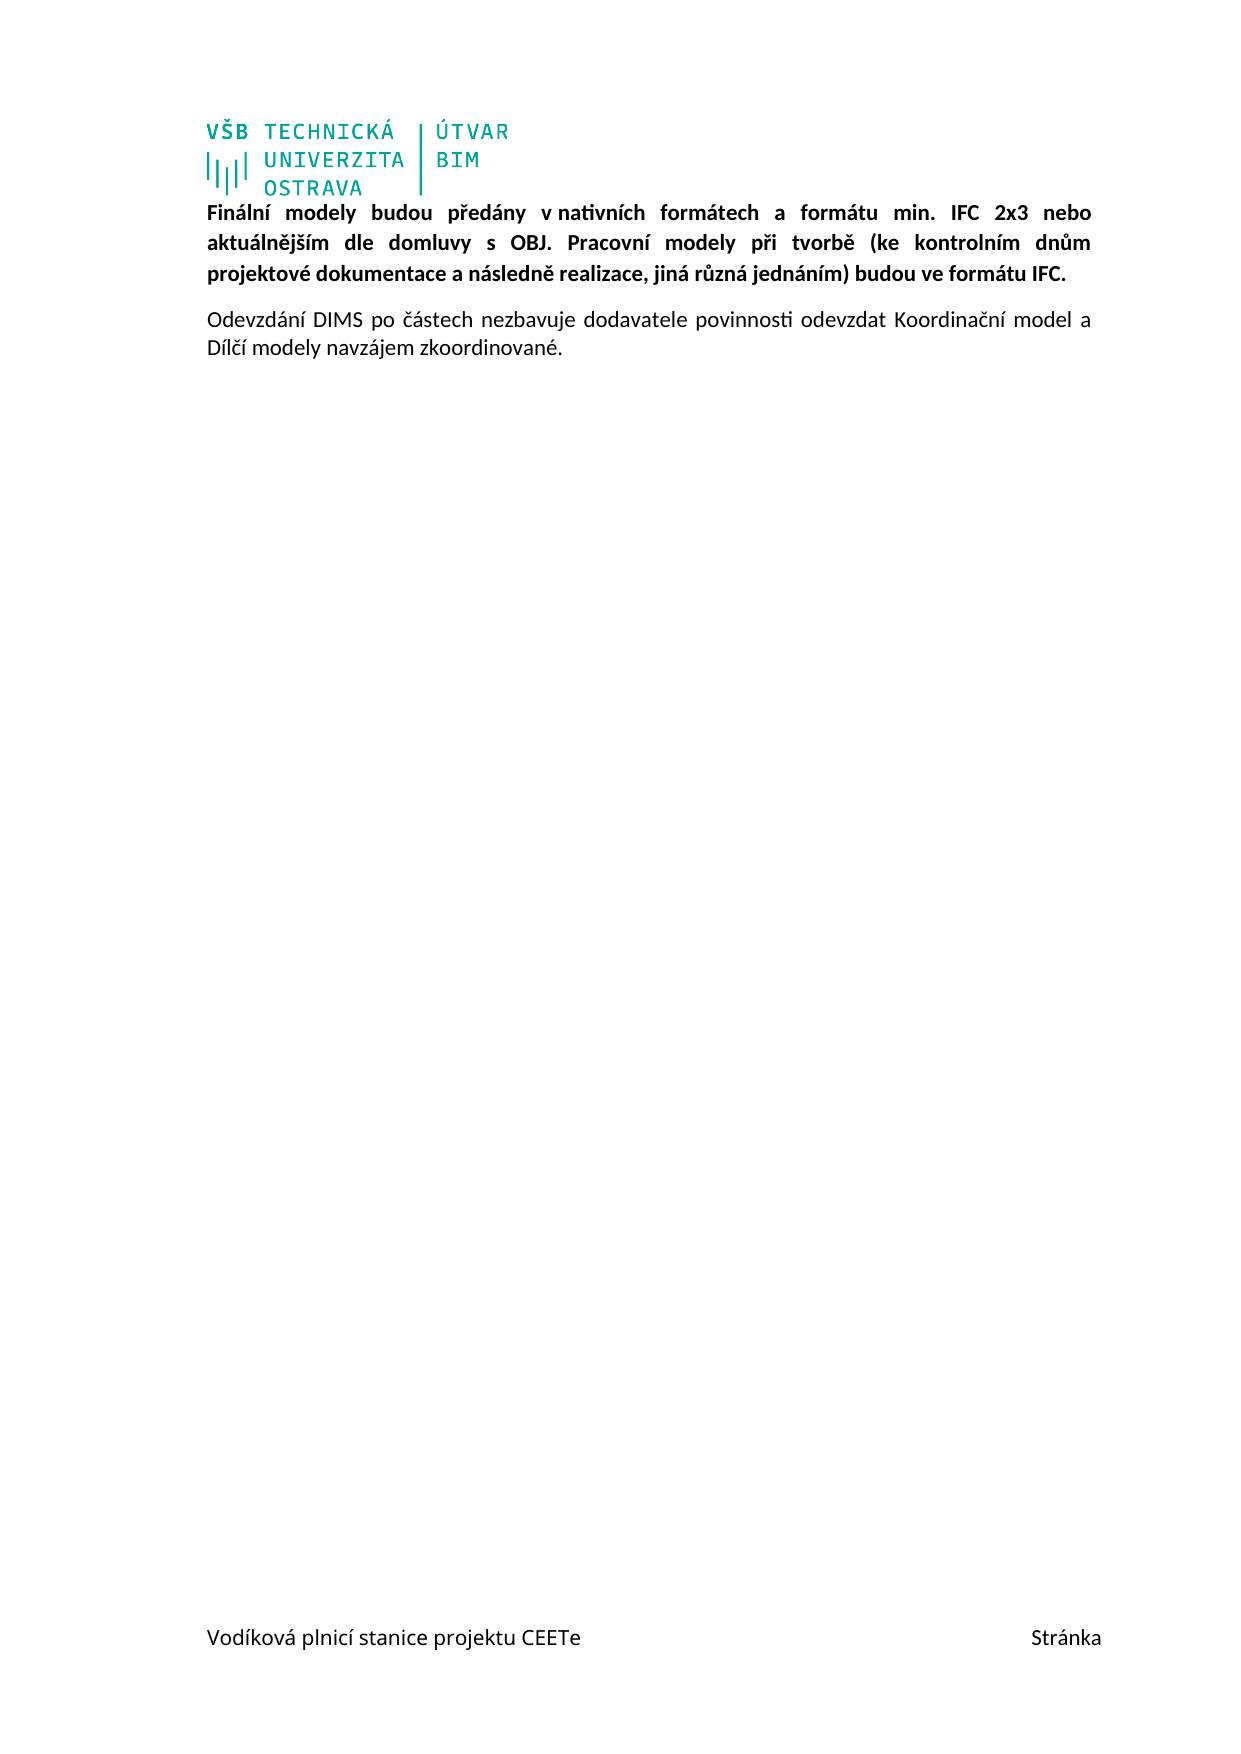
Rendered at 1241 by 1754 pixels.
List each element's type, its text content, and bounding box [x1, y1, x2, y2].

text Odevzdání DIMS po částech nezbavuje dodavatele povinnosti odevzdat Koordinační model a Dílčí modely navzájem zkoordinované. [207, 306, 1092, 362]
text Finální modely budou předány v nativních formátech a formátu min. IFC 2x3 nebo aktuálnějším dle domluvy s OBJ. Pracovní modely při tvorbě (ke kontrolním dnům projektové dokumentace a následně realizace, jiná různá jednáním) budou ve formátu IFC. [207, 148, 1092, 287]
picture [206, 118, 508, 196]
